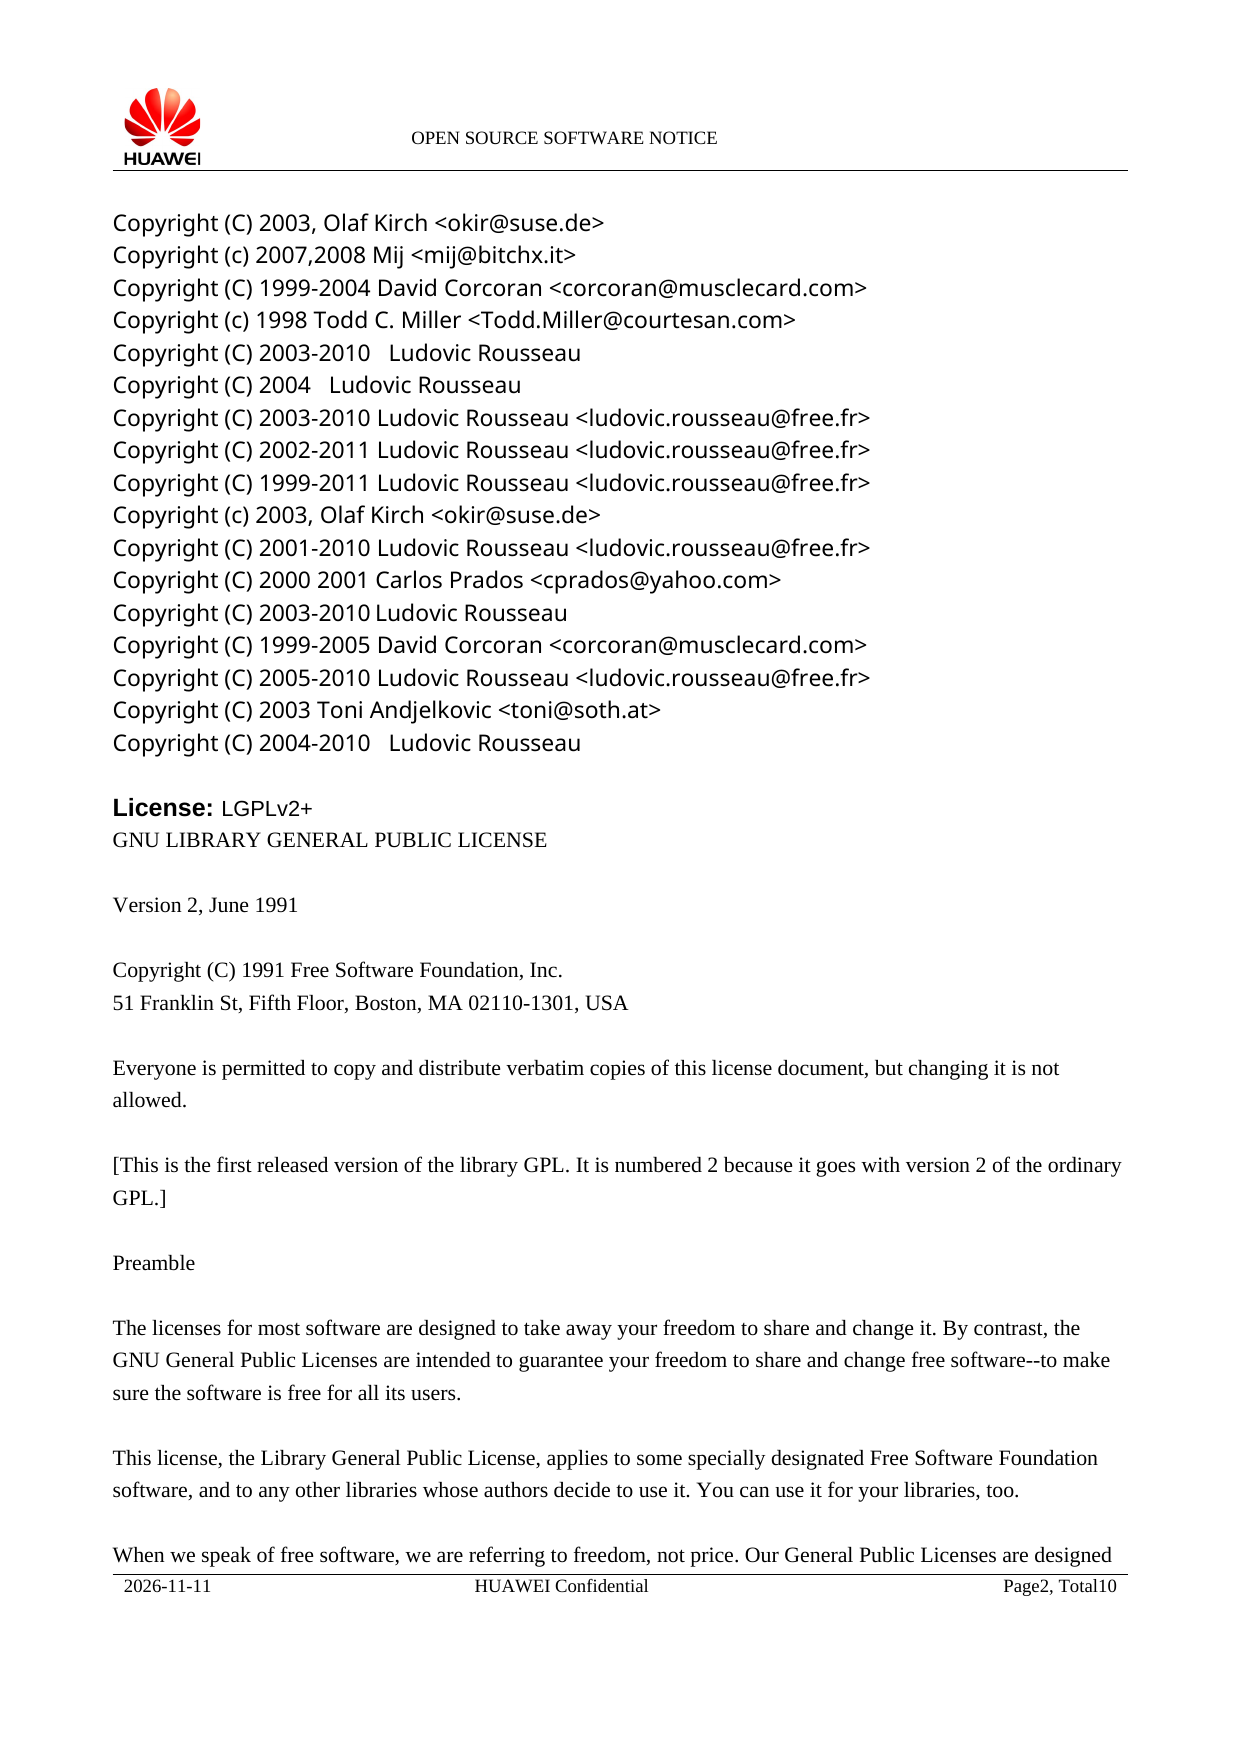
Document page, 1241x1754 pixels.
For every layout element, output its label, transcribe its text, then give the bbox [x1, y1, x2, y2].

text License: LGPLv2+ [112, 791, 1128, 824]
picture [124, 88, 201, 165]
